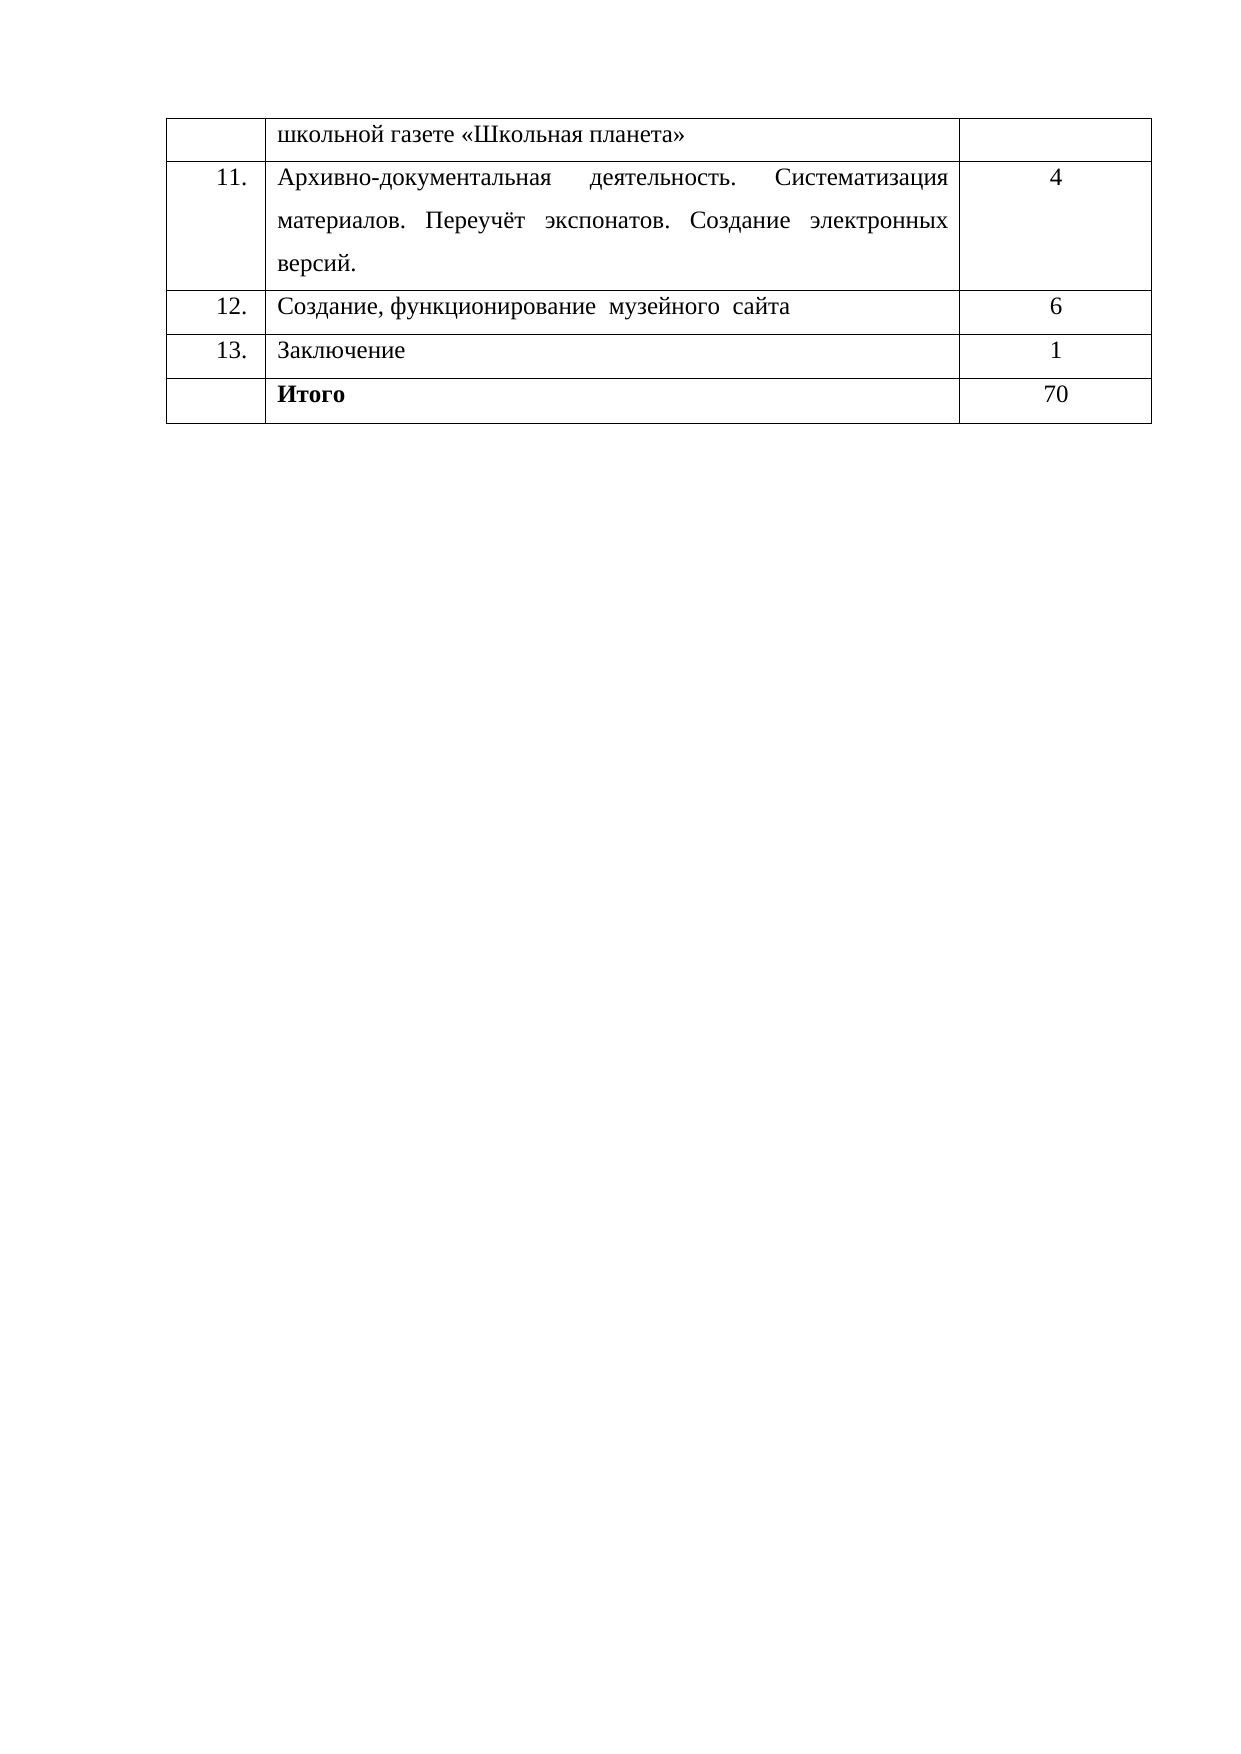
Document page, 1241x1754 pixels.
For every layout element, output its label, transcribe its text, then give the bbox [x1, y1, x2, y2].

table_cell Архивно-документальная деятельность. Систематизация материалов. Переучёт экспонатов. Создание электронных версий. [266, 162, 959, 290]
table_cell [167, 162, 265, 290]
table_cell [167, 335, 265, 378]
table_cell Итого [266, 379, 959, 422]
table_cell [266, 119, 959, 161]
table_cell 1 [960, 335, 1151, 378]
table_cell [167, 119, 265, 161]
table_cell Создание, функционирование музейного сайта [266, 291, 959, 334]
table_cell Заключение [266, 335, 959, 378]
table_cell 70 [960, 379, 1151, 422]
table_cell 4 [960, 119, 1151, 161]
table_cell [167, 379, 265, 422]
table_cell 4 [960, 162, 1151, 290]
table_cell 6 [960, 291, 1151, 334]
table_cell [167, 291, 265, 334]
